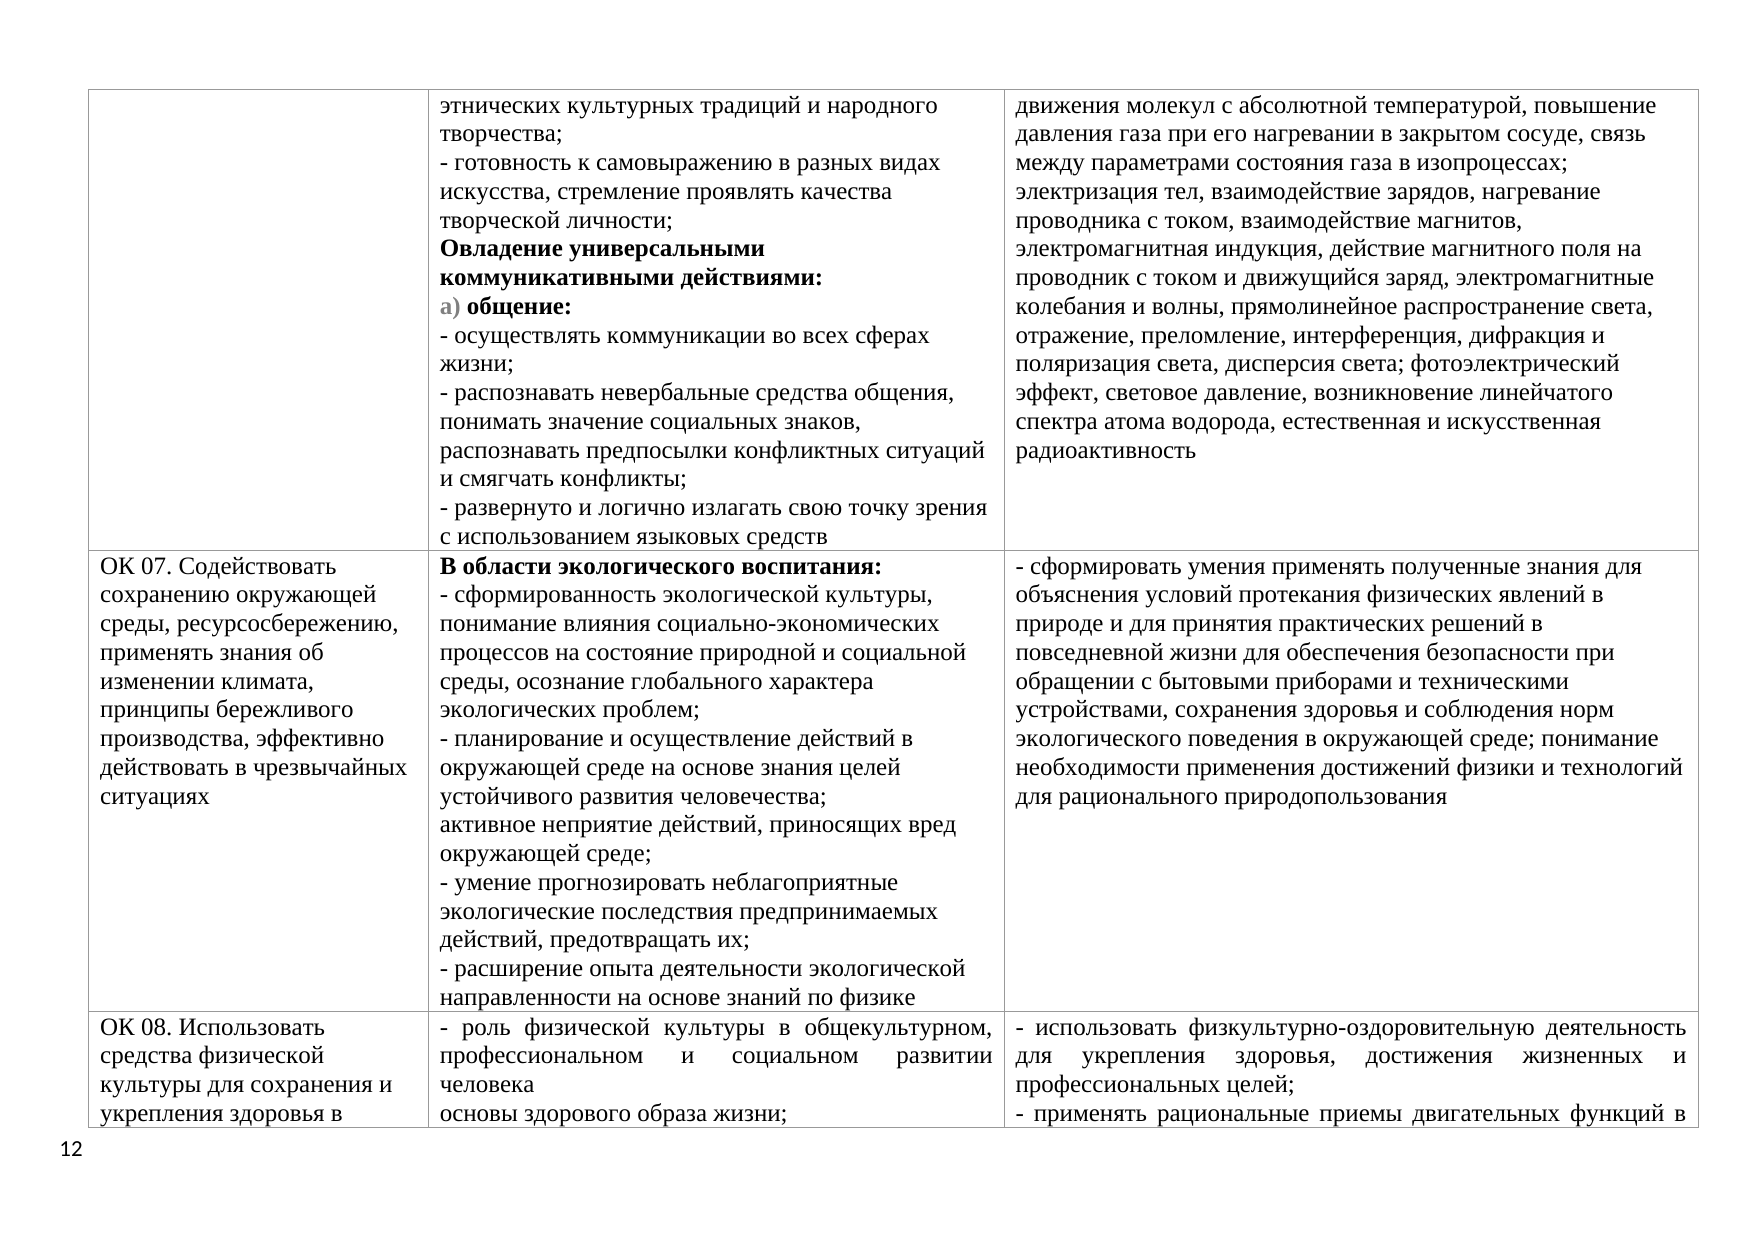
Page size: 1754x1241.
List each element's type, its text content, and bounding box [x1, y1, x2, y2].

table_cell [1005, 1012, 1698, 1127]
table_cell В области экологического воспитания: - сформированность экологической культуры, понимание влияния социально-экономических процессов на состояние природной и социальной среды, осознание глобального характера экологических проблем; - планирование и осуществление действий в окружающей среде на основе знания целей устойчивого развития человечества; активное неприятие действий, приносящих вред окружающей среде; - умение прогнозировать неблагоприятные экологические последствия предпринимаемых действий, предотвращать их; - расширение опыта деятельности экологической направленности на основе знаний по физике [429, 551, 1004, 1011]
table_cell ОК 07. Содействовать сохранению окружающей среды, ресурсосбережению, применять знания об изменении климата, принципы бережливого производства, эффективно действовать в чрезвычайных ситуациях [89, 551, 428, 1011]
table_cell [429, 90, 1004, 550]
table_cell - сформировать умения применять полученные знания для объяснения условий протекания физических явлений в природе и для принятия практических решений в повседневной жизни для обеспечения безопасности при обращении с бытовыми приборами и техническими устройствами, сохранения здоровья и соблюдения норм экологического поведения в окружающей среде; понимание необходимости применения достижений физики и технологий для рационального природопользования [1005, 551, 1698, 1011]
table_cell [429, 1012, 1004, 1127]
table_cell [89, 90, 428, 550]
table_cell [1005, 90, 1698, 550]
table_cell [89, 1012, 428, 1127]
